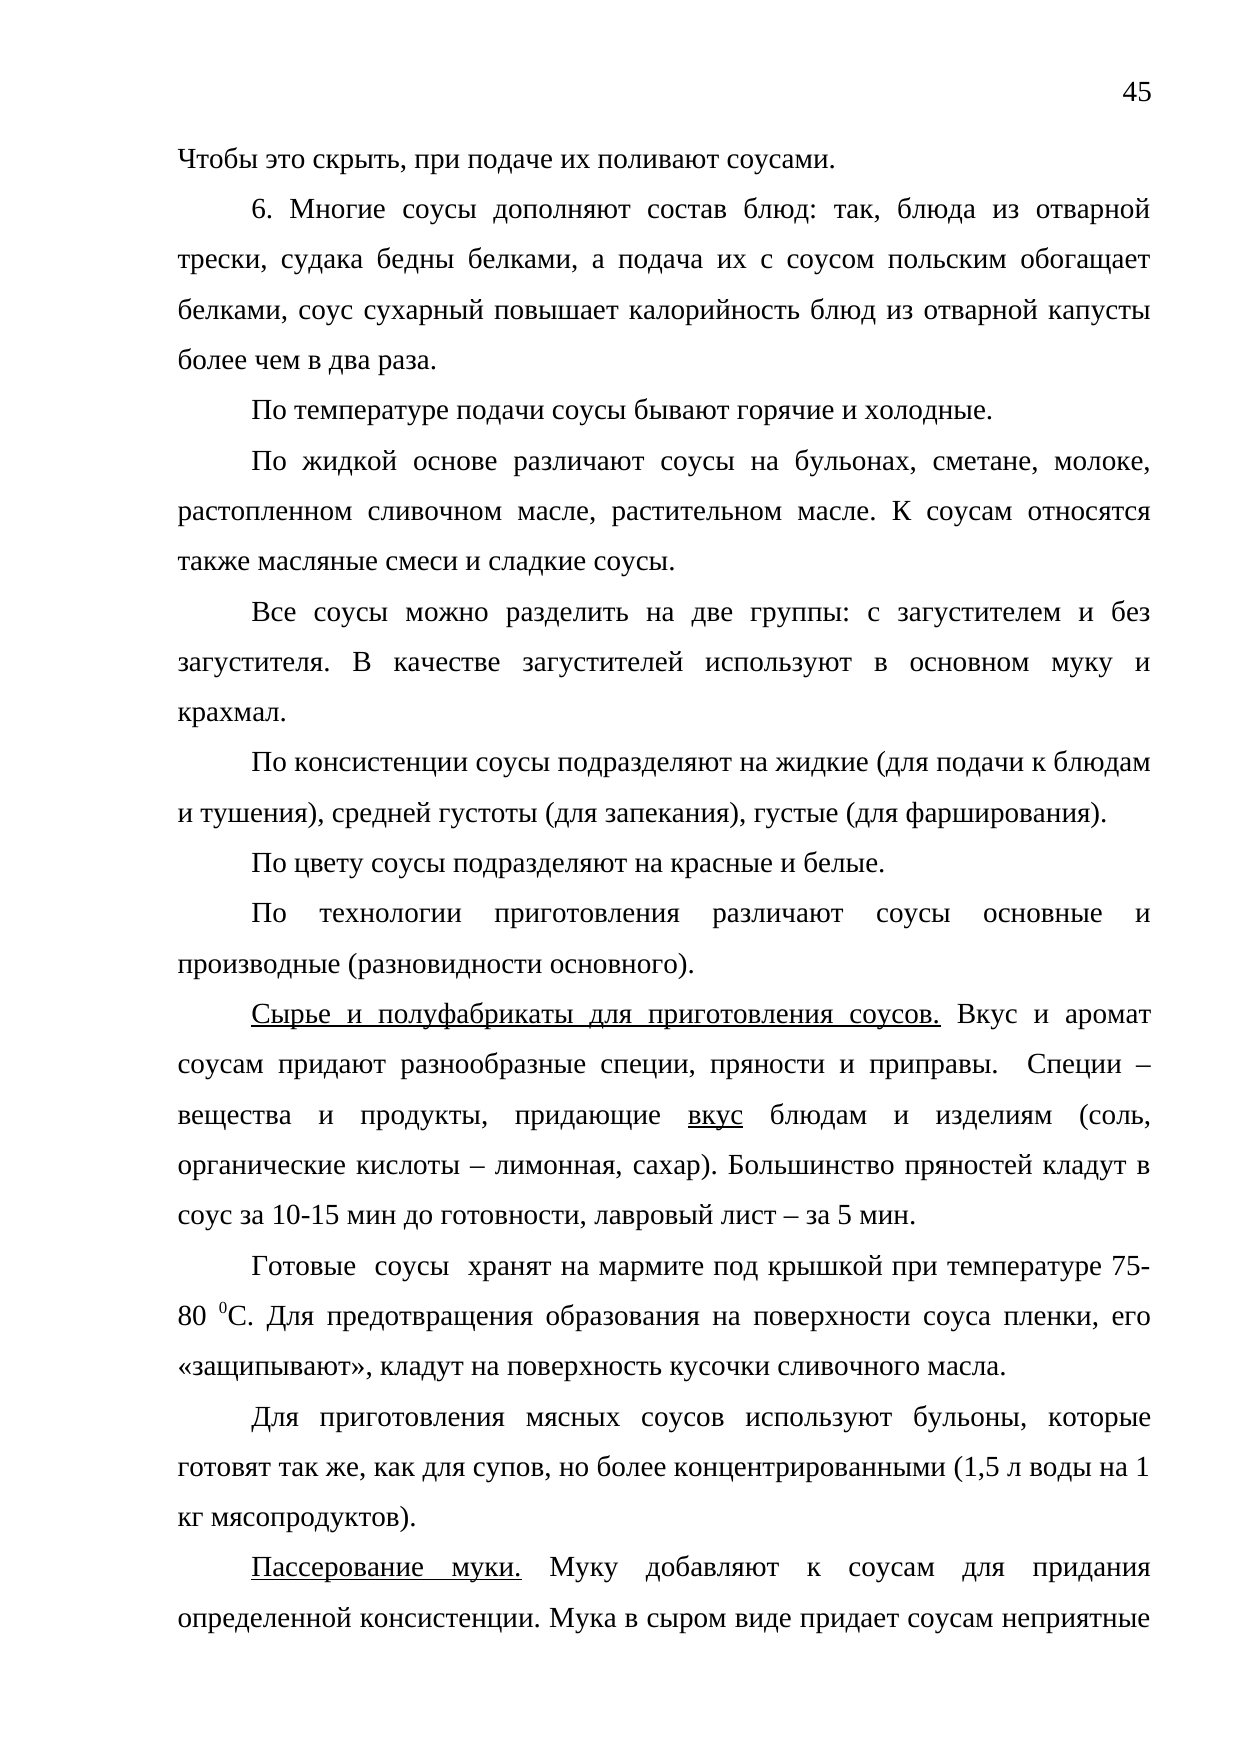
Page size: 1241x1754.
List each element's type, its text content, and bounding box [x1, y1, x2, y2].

text Готовые соусы хранят на мармите под крышкой при температуре 75-80 0С. Для предотвращения образования на поверхности соуса пленки, его «защипывают», кладут на поверхность кусочки сливочного масла. [177, 1248, 1152, 1382]
text Сырье и полуфабрикаты для приготовления соусов. Вкус и аромат соусам придают разнообразные специи, пряности и приправы. Специи – вещества и продукты, придающие вкус блюдам и изделиям (соль, органические кислоты – лимонная, сахар). Большинство пряностей кладут в соус за 10-15 мин до готовности, лавровый лист – за 5 мин. [177, 996, 1152, 1231]
text По консистенции соусы подразделяют на жидкие (для подачи к блюдам и тушения), средней густоты (для запекания), густые (для фарширования). [177, 744, 1152, 828]
text По технологии приготовления различают соусы основные и производные (разновидности основного). [177, 896, 1152, 979]
text Все соусы можно разделить на две группы: с загустителем и без загустителя. В качестве загустителей используют в основном муку и крахмал. [177, 594, 1152, 728]
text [177, 1549, 1152, 1633]
text Для приготовления мясных соусов используют бульоны, которые готовят так же, как для супов, но более концентрированными ( воды на мясопродуктов). [177, 1399, 1152, 1533]
text По цвету соусы подразделяют на красные и белые. [177, 845, 1152, 879]
text 6. Многие соусы дополняют состав блюд: так, блюда из отварной трески, судака бедны белками, а подача их с соусом польским обогащает белками, соус сухарный повышает калорийность блюд из отварной капусты более чем в два раза. [177, 191, 1152, 376]
text По жидкой основе различают соусы на бульонах, сметане, молоке, растопленном сливочном масле, растительном масле. К соусам относятся также масляные смеси и сладкие соусы. [177, 443, 1152, 577]
text По температуре подачи соусы бывают горячие и холодные. [177, 392, 1152, 426]
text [177, 141, 1152, 174]
